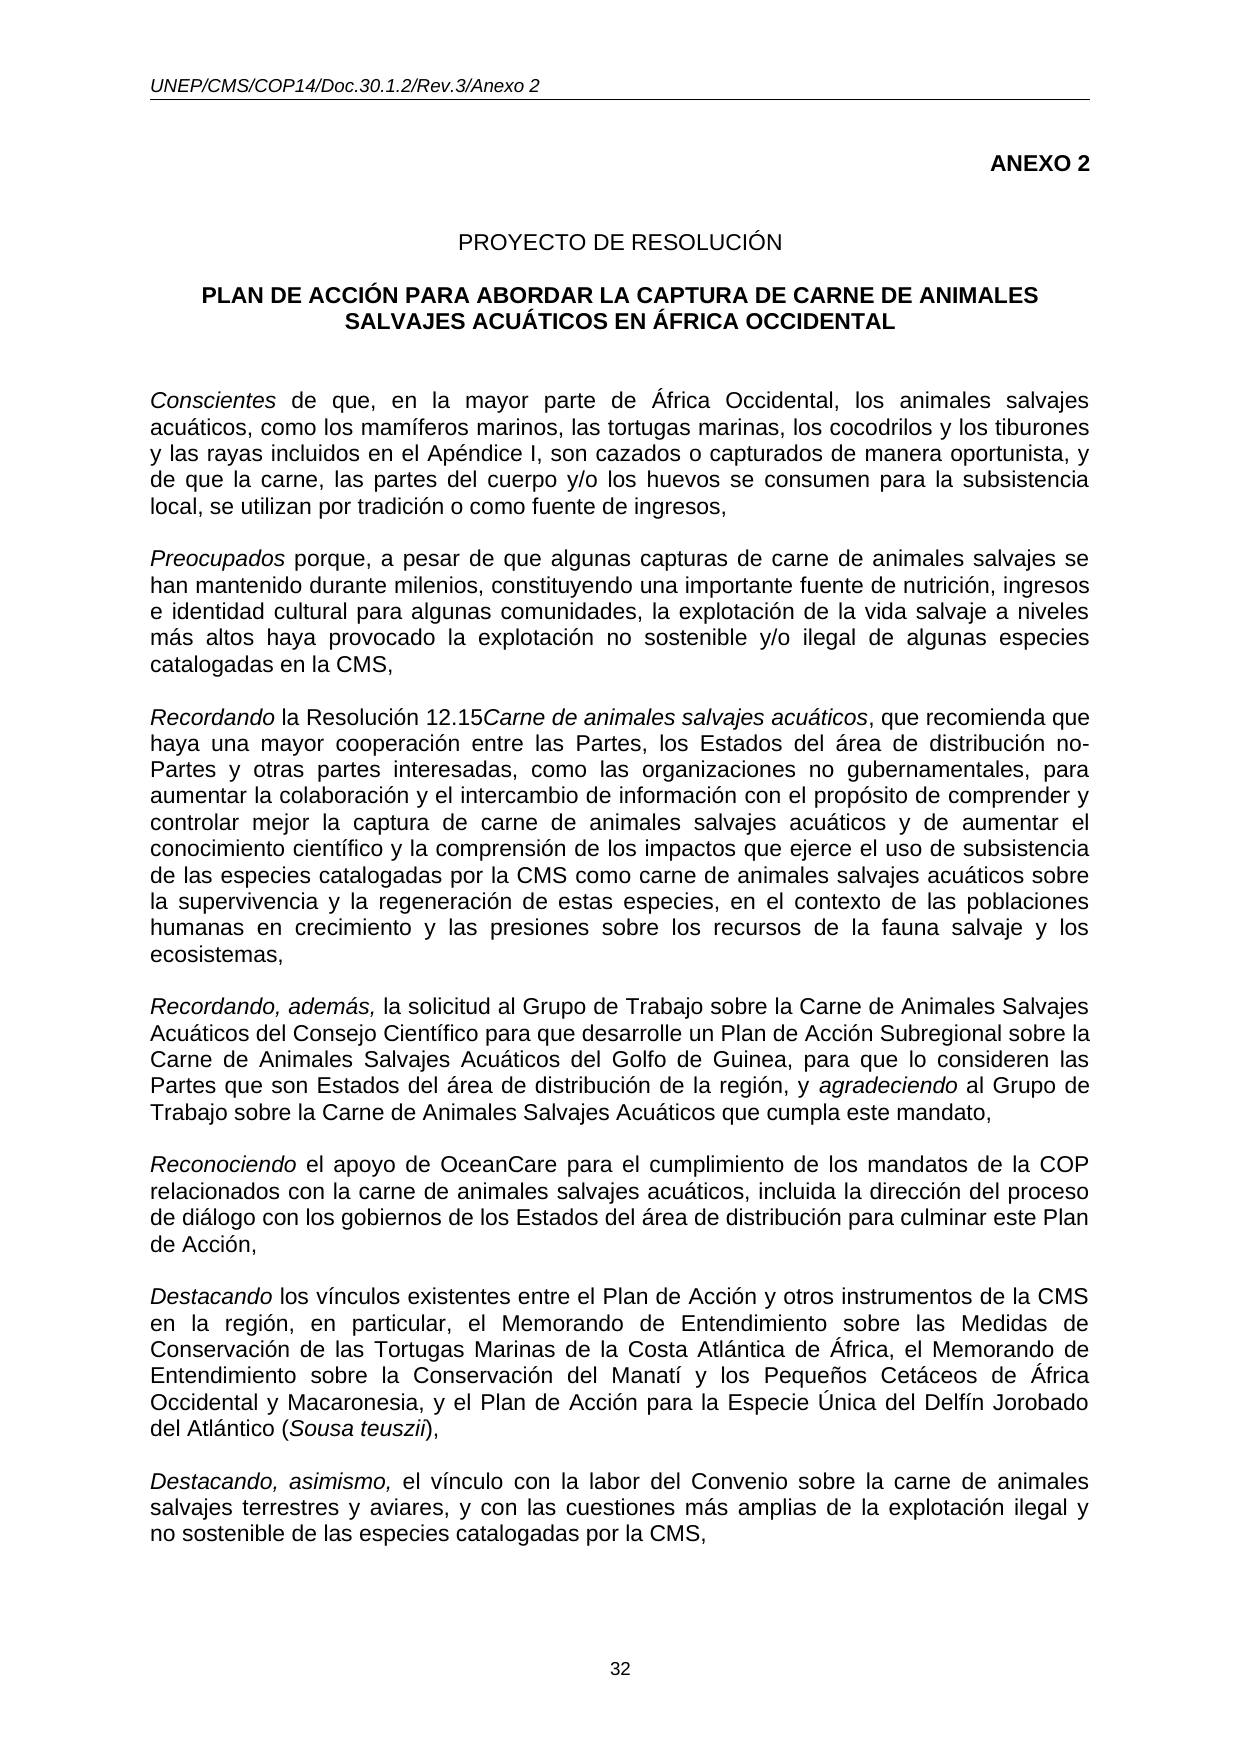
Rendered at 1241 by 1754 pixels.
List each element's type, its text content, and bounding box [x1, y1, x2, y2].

text Recordando, además, la solicitud al Grupo de Trabajo sobre la Carne de Animales Salvajes Acuáticos del Consejo Científico para que desarrolle un Plan de Acción Subregional sobre la Carne de Animales Salvajes Acuáticos del Golfo de Guinea, para que lo consideren las Partes que son Estados del área de distribución de la región, y agradeciendo al Grupo de Trabajo sobre la Carne de Animales Salvajes Acuáticos que cumpla este mandato, [150, 993, 1090, 1125]
list Anexo 2 [150, 150, 1090, 176]
text Destacando los vínculos existentes entre el Plan de Acción y otros instrumentos de la CMS en la región, en particular, el Memorando de Entendimiento sobre las Medidas de Conservación de las Tortugas Marinas de la Costa Atlántica de África, el Memorando de Entendimiento sobre la Conservación del Manatí y los Pequeños Cetáceos de África Occidental y Macaronesia, y el Plan de Acción para la Especie Única del Delfín Jorobado del Atlántico (Sousa teuszii), [150, 1283, 1090, 1441]
text Conscientes de que, en la mayor parte de África Occidental, los animales salvajes acuáticos, como los mamíferos marinos, las tortugas marinas, los cocodrilos y los tiburones y las rayas incluidos en el Apéndice I, son cazados o capturados de manera oportunista, y de que la carne, las partes del cuerpo y/o los huevos se consumen para la subsistencia local, se utilizan por tradición o como fuente de ingresos, [150, 387, 1090, 519]
text Recordando la Resolución 12.15Carne de animales salvajes acuáticos, que recomienda que haya una mayor cooperación entre las Partes, los Estados del área de distribución no-Partes y otras partes interesadas, como las organizaciones no gubernamentales, para aumentar la colaboración y el intercambio de información con el propósito de comprender y controlar mejor la captura de carne de animales salvajes acuáticos y de aumentar el conocimiento científico y la comprensión de los impactos que ejerce el uso de subsistencia de las especies catalogadas por la CMS como carne de animales salvajes acuáticos sobre la supervivencia y la regeneración de estas especies, en el contexto de las poblaciones humanas en crecimiento y las presiones sobre los recursos de la fauna salvaje y los ecosistemas, [150, 703, 1090, 967]
text Reconociendo el apoyo de OceanCare para el cumplimiento de los mandatos de la COP relacionados con la carne de animales salvajes acuáticos, incluida la dirección del proceso de diálogo con los gobiernos de los Estados del área de distribución para culminar este Plan de Acción, [150, 1151, 1090, 1257]
text PLAN DE ACCIÓN PARA ABORDAR LA CAPTURA DE CARNE DE ANIMALES SALVAJES ACUÁTICOS EN ÁFRICA OCCIDENTAL [150, 282, 1090, 334]
text PROYECTO DE RESOLUCIÓN [150, 229, 1090, 255]
text Destacando, asimismo, el vínculo con la labor del Convenio sobre la carne de animales salvajes terrestres y aviares, y con las cuestiones más amplias de la explotación ilegal y no sostenible de las especies catalogadas por la CMS, [150, 1468, 1090, 1547]
text Preocupados porque, a pesar de que algunas capturas de carne de animales salvajes se han mantenido durante milenios, constituyendo una importante fuente de nutrición, ingresos e identidad cultural para algunas comunidades, la explotación de la vida salvaje a niveles más altos haya provocado la explotación no sostenible y/o ilegal de algunas especies catalogadas en la CMS, [150, 545, 1090, 677]
